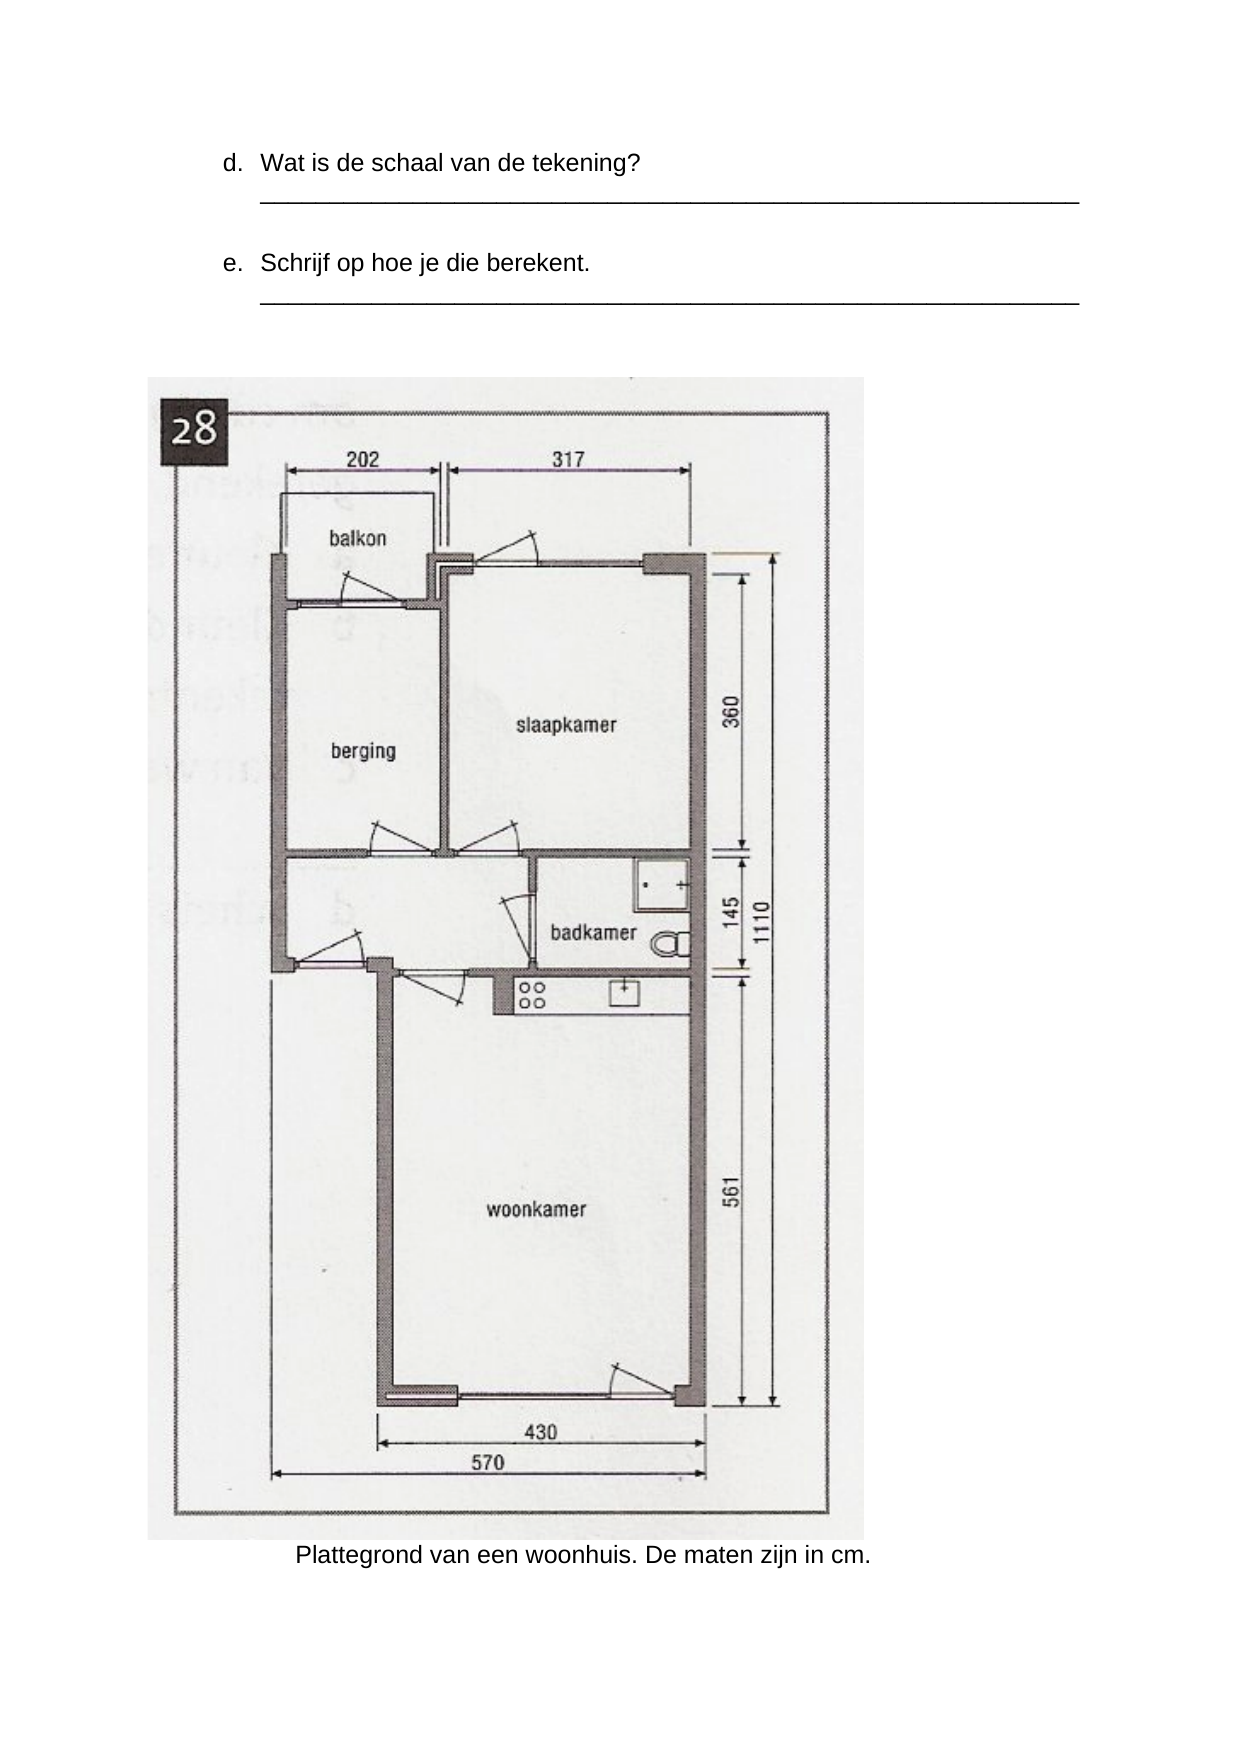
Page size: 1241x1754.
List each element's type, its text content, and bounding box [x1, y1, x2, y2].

list Wat is de schaal van de tekening? [223, 148, 1093, 176]
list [260, 277, 1093, 306]
picture [147, 377, 864, 1540]
text Plattegrond van een woonhuis. De maten zijn in cm. [148, 1540, 1093, 1568]
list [260, 176, 1093, 205]
list Schrijf op hoe je die berekent. [223, 248, 1093, 277]
